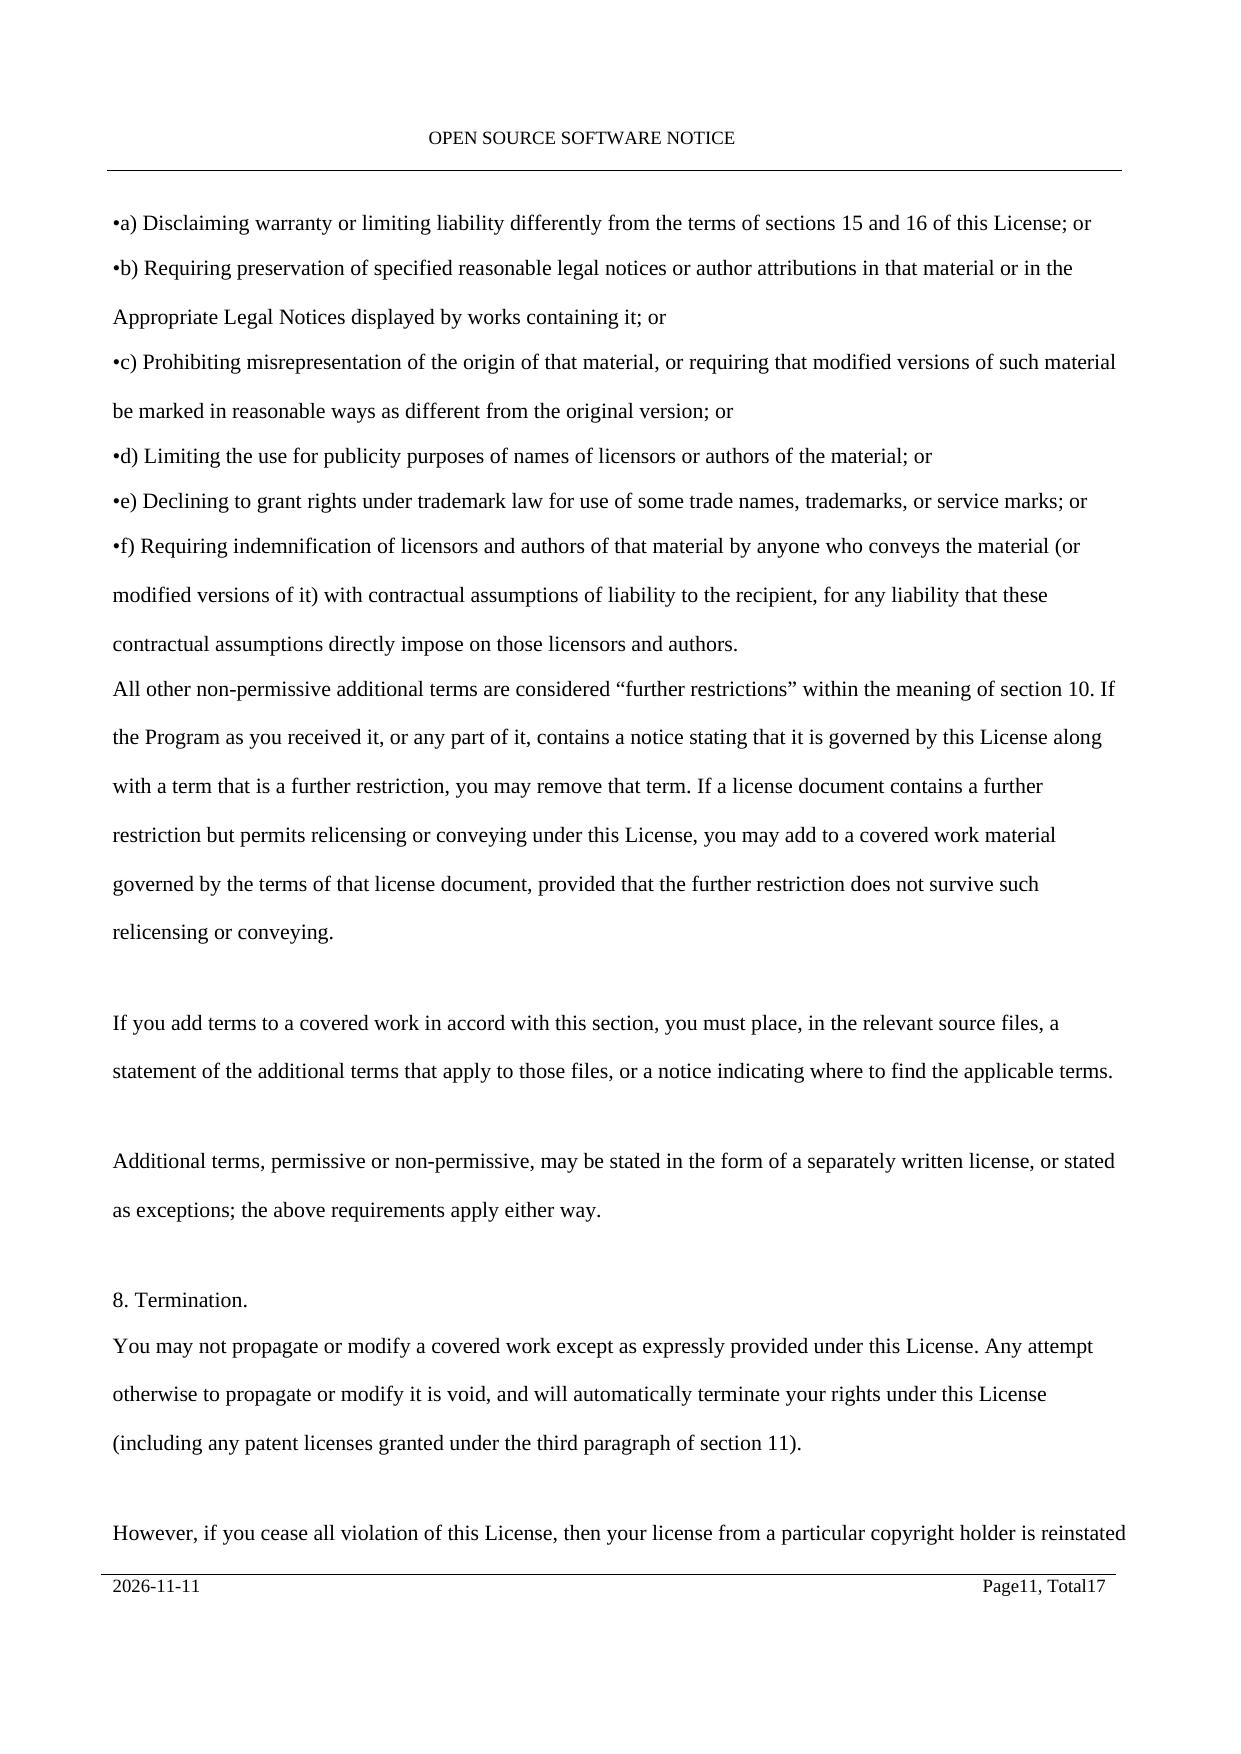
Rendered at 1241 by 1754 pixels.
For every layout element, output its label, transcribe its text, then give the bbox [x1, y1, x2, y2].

text All other non-permissive additional terms are considered “further restrictions” within the meaning of section 10. If the Program as you received it, or any part of it, contains a notice stating that it is governed by this License along with a term that is a further restriction, you may remove that term. If a license document contains a further restriction but permits relicensing or conveying under this License, you may add to a covered work material governed by the terms of that license document, provided that the further restriction does not survive such relicensing or conveying. [112, 672, 1128, 948]
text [112, 1517, 1128, 1549]
text •b) Requiring preservation of specified reasonable legal notices or author attributions in that material or in the Appropriate Legal Notices displayed by works containing it; or [112, 251, 1128, 333]
text •a) Disclaiming warranty or limiting liability differently from the terms of sections 15 and 16 of this License; or [112, 206, 1128, 239]
text 8. Termination. [112, 1284, 1128, 1316]
text •c) Prohibiting misrepresentation of the origin of that material, or requiring that modified versions of such material be marked in reasonable ways as different from the original version; or [112, 345, 1128, 427]
text If you add terms to a covered work in accord with this section, you must place, in the relevant source files, a statement of the additional terms that apply to those files, or a notice indicating where to find the applicable terms. [112, 1006, 1128, 1087]
text •f) Requiring indemnification of licensors and authors of that material by anyone who conveys the material (or modified versions of it) with contractual assumptions of liability to the recipient, for any liability that these contractual assumptions directly impose on those licensors and authors. [112, 529, 1128, 659]
text •d) Limiting the use for publicity purposes of names of licensors or authors of the material; or [112, 439, 1128, 472]
text You may not propagate or modify a covered work except as expressly provided under this License. Any attempt otherwise to propagate or modify it is void, and will automatically terminate your rights under this License (including any patent licenses granted under the third paragraph of section 11). [112, 1329, 1128, 1459]
text Additional terms, permissive or non-permissive, may be stated in the form of a separately written license, or stated as exceptions; the above requirements apply either way. [112, 1145, 1128, 1226]
text •e) Declining to grant rights under trademark law for use of some trade names, trademarks, or service marks; or [112, 484, 1128, 517]
